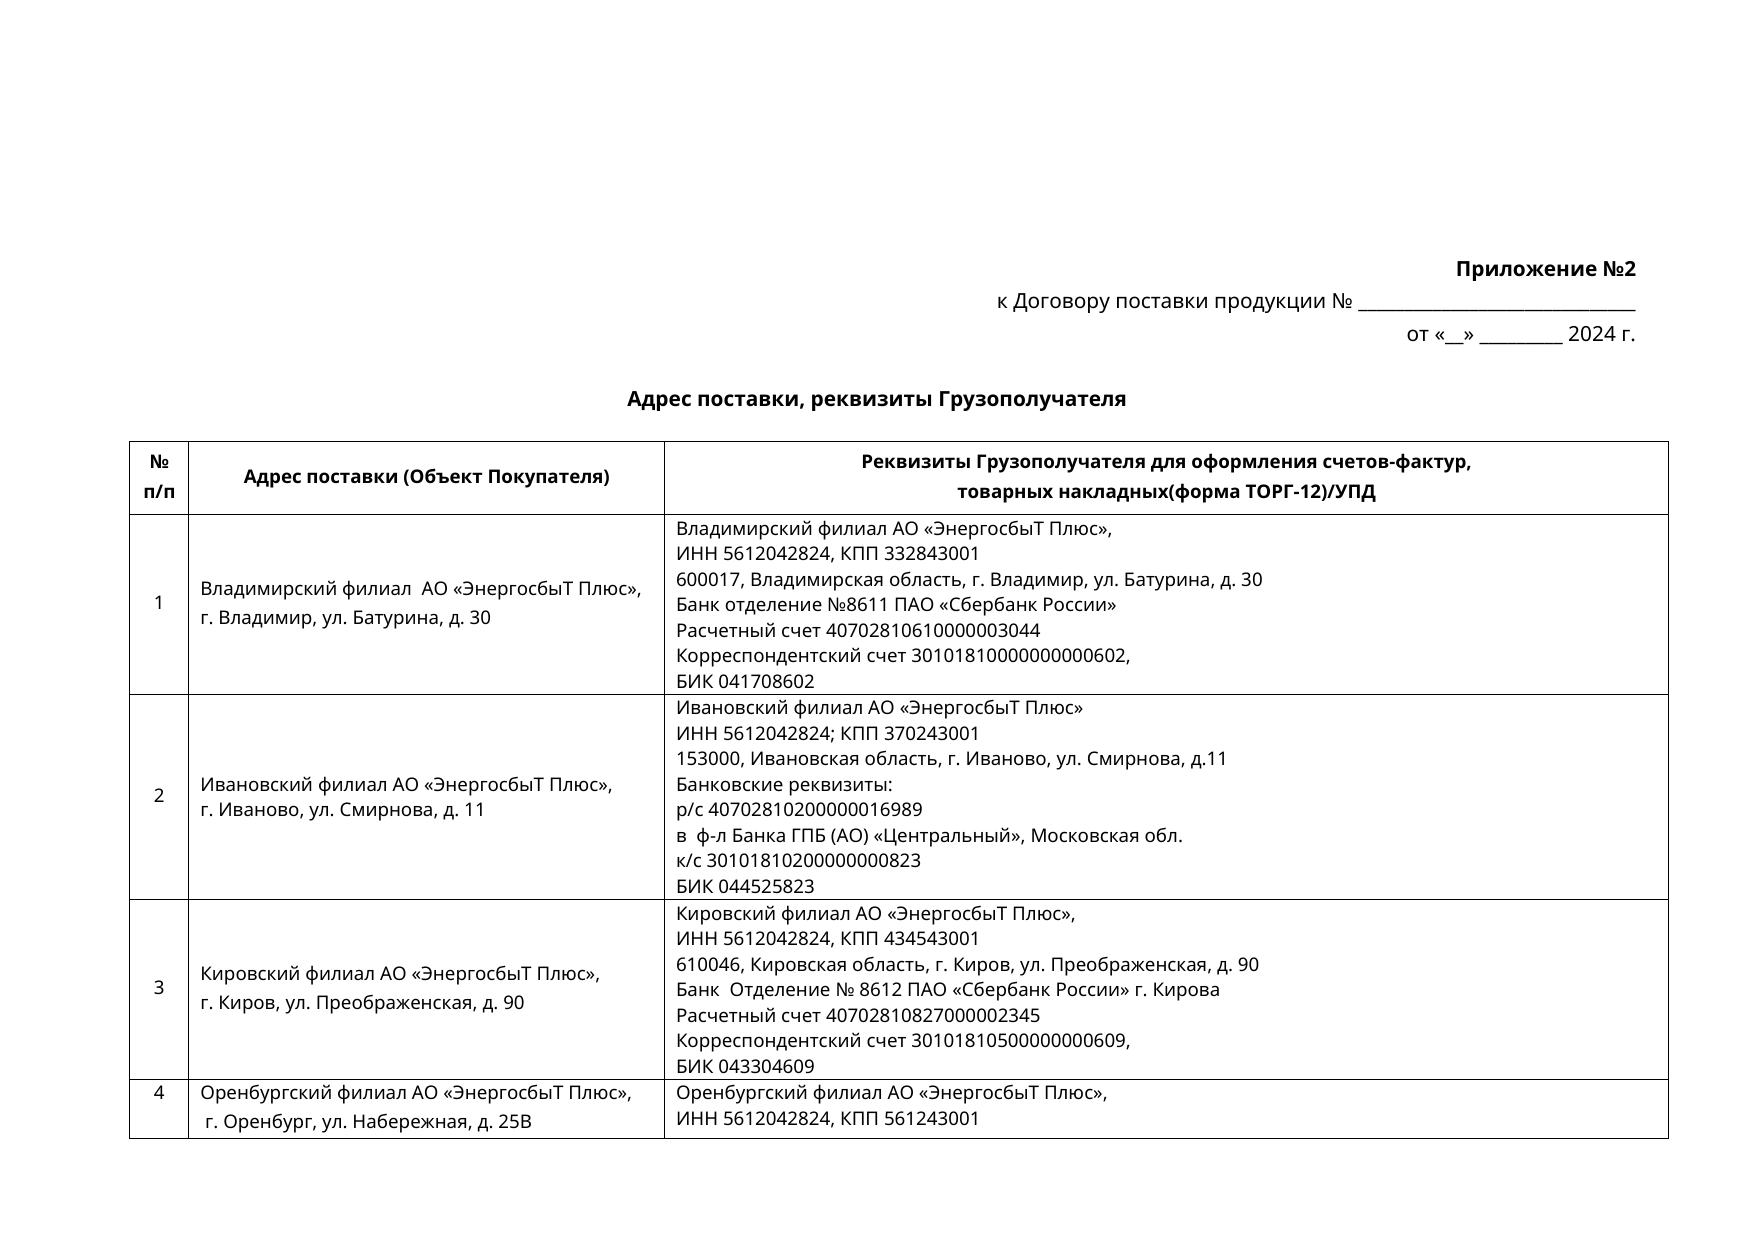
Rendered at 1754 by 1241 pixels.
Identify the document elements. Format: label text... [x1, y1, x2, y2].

table_cell Кировский филиал АО «ЭнергосбыТ Плюс», г. Киров, ул. Преображенская, д. 90 [189, 900, 664, 1078]
table_header Адрес поставки (Объект Покупателя) [189, 442, 664, 514]
table_cell Кировский филиал АО «ЭнергосбыТ Плюс», ИНН 5612042824, КПП 434543001 610046, Кировская область, г. Киров, ул. Преображенская, д. 90 Банк Отделение № 8612 ПАО «Сбербанк России» г. Кирова Расчетный счет 40702810827000002345 Корреспондентский счет 30101810500000000609, БИК 043304609 [665, 900, 1668, 1078]
table_cell 3 [130, 900, 188, 1078]
text от «__» _________ 2024 г. [118, 319, 1636, 347]
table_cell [665, 1080, 1668, 1138]
table_cell Ивановский филиал АО «ЭнергосбыТ Плюс» ИНН 5612042824; КПП 370243001 153000, Ивановская область, г. Иваново, ул. Смирнова, д.11 Банковские реквизиты: р/с 40702810200000016989 в ф-л Банка ГПБ (АО) «Центральный», Московская обл. к/с 30101810200000000823 БИК 044525823 [665, 695, 1668, 899]
table_cell Владимирский филиал АО «ЭнергосбыТ Плюс», ИНН 5612042824, КПП 332843001 600017, Владимирская область, г. Владимир, ул. Батурина, д. 30 Банк отделение №8611 ПАО «Сбербанк России» Расчетный счет 40702810610000003044 Корреспондентский счет 30101810000000000602, БИК 041708602 [665, 515, 1668, 694]
table_cell Ивановский филиал АО «ЭнергосбыТ Плюс», г. Иваново, ул. Смирнова, д. 11 [189, 695, 664, 899]
text Адрес поставки, реквизиты Грузополучателя [118, 384, 1636, 413]
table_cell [189, 1080, 664, 1138]
text к Договору поставки продукции № ______________________________ [118, 286, 1636, 315]
table_cell 1 [130, 515, 188, 694]
table_header № п/п [130, 442, 188, 514]
table_header Реквизиты Грузополучателя для оформления счетов-фактур, товарных накладных(форма ТОРГ-12)/УПД [665, 442, 1668, 514]
table_cell Владимирский филиал АО «ЭнергосбыТ Плюс», г. Владимир, ул. Батурина, д. 30 [189, 515, 664, 694]
table_cell 4 [130, 1080, 188, 1138]
table_cell 2 [130, 695, 188, 899]
text Приложение №2 [118, 254, 1636, 282]
